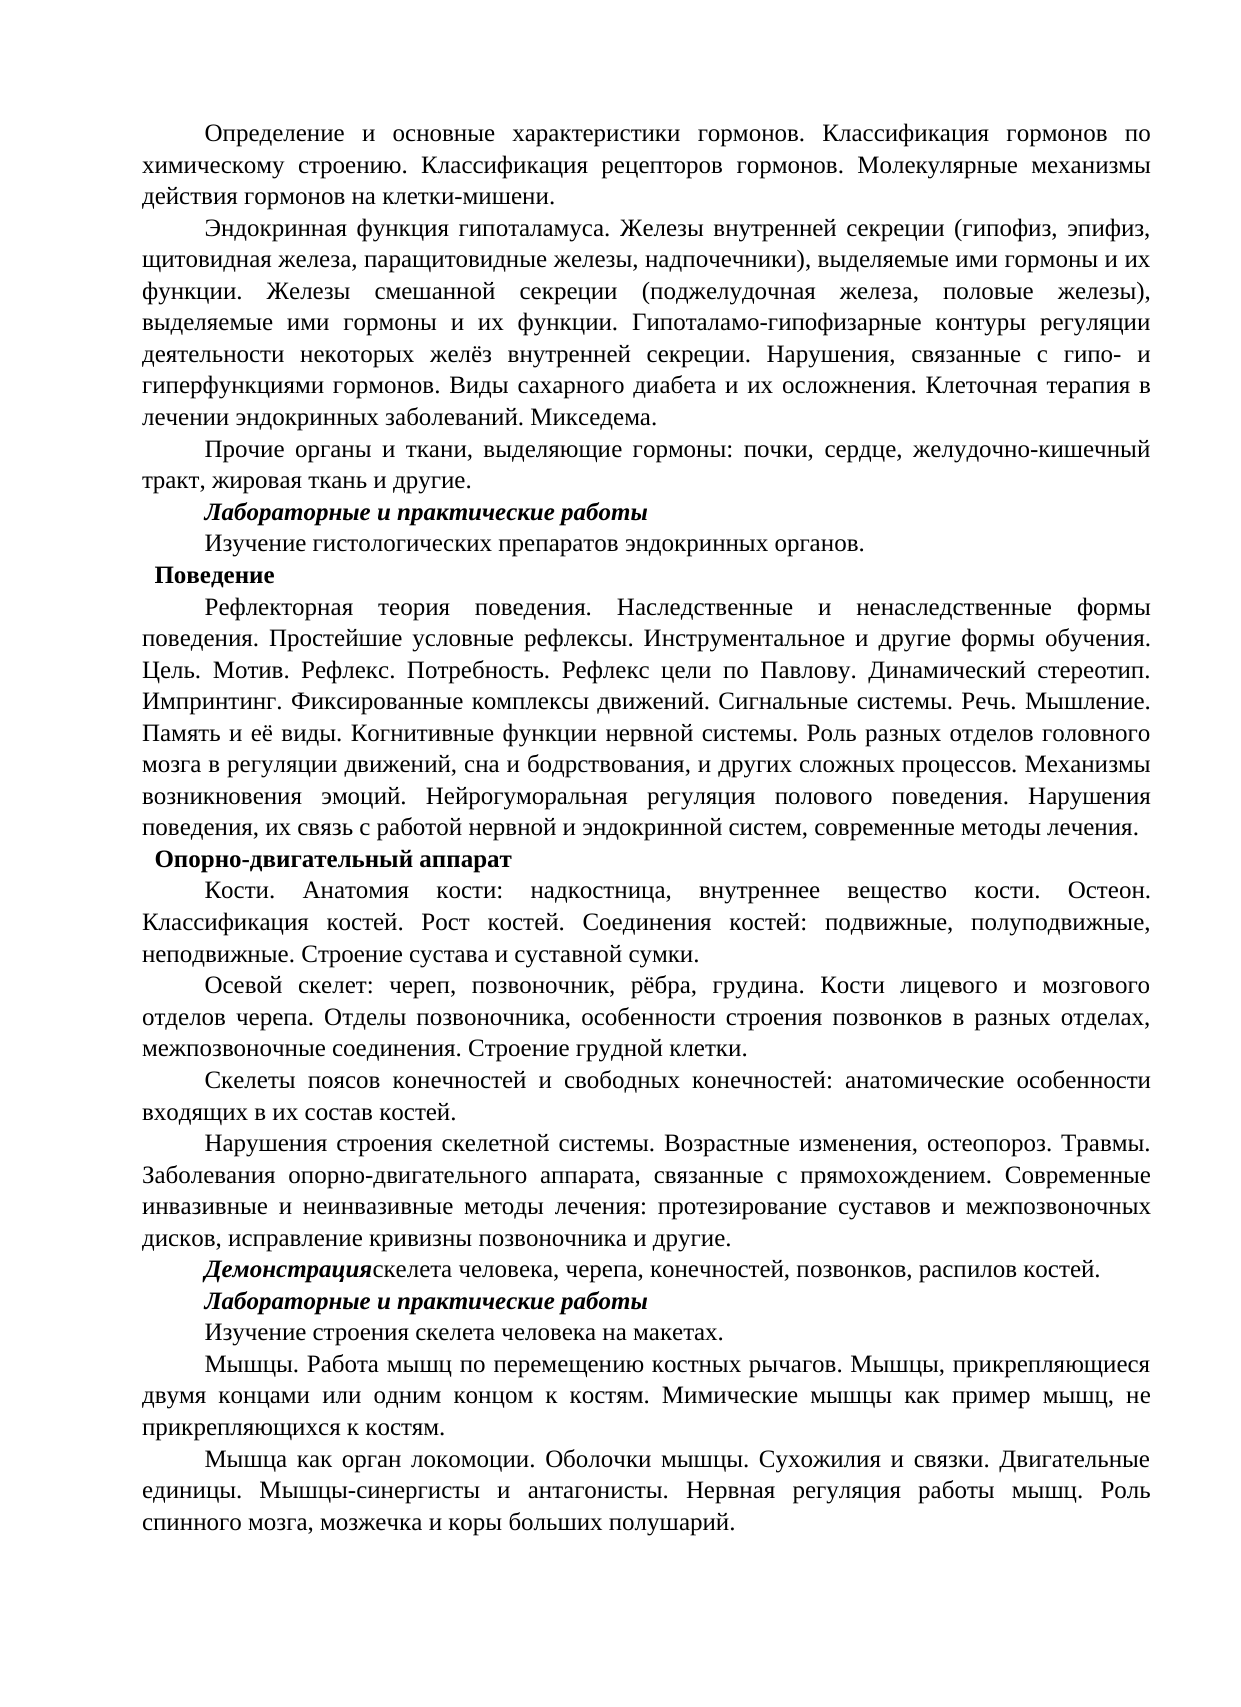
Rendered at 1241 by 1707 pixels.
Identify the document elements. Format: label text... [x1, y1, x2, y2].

text Изучение гистологических препаратов эндокринных органов. [142, 528, 1152, 557]
text Поведение [154, 560, 1152, 589]
text Мышцы. Работа мышц по перемещению костных рычагов. Мышцы, прикрепляющиеся двумя концами или одним концом к костям. Мимические мышцы как пример мышц, не прикрепляющихся к костям. [142, 1349, 1152, 1441]
text Прочие органы и ткани, выделяющие гормоны: почки, сердце, желудочно-кишечный тракт, жировая ткань и другие. [142, 434, 1152, 494]
text Изучение строения скелета человека на макетах. [142, 1317, 1152, 1346]
text Эндокринная функция гипоталамуса. Железы внутренней секреции (гипофиз, эпифиз, щитовидная железа, паращитовидные железы, надпочечники), выделяемые ими гормоны и их функции. Железы смешанной секреции (поджелудочная железа, половые железы), выделяемые ими гормоны и их функции. Гипоталамо-гипофизарные контуры регуляции деятельности некоторых желёз внутренней секреции. Нарушения, связанные с гипо- и гиперфункциями гормонов. Виды сахарного диабета и их осложнения. Клеточная терапия в лечении эндокринных заболеваний. Микседема. [142, 213, 1152, 431]
text Нарушения строения скелетной системы. Возрастные изменения, остеопороз. Травмы. Заболевания опорно-двигательного аппарата, связанные с прямохождением. Современные инвазивные и неинвазивные методы лечения: протезирование суставов и межпозвоночных дисков, исправление кривизны позвоночника и другие. [142, 1128, 1152, 1252]
text Осевой скелет: череп, позвоночник, рёбра, грудина. Кости лицевого и мозгового отделов черепа. Отделы позвоночника, особенности строения позвонков в разных отделах, межпозвоночные соединения. Строение грудной клетки. [142, 970, 1152, 1062]
text Опорно-двигательный аппарат [154, 844, 1152, 873]
text Мышца как орган локомоции. Оболочки мышцы. Сухожилия и связки. Двигательные единицы. Мышцы-синергисты и антагонисты. Нервная регуляция работы мышц. Роль спинного мозга, мозжечка и коры больших полушарий. [142, 1444, 1152, 1536]
text Рефлекторная теория поведения. Наследственные и ненаследственные формы поведения. Простейшие условные рефлексы. Инструментальное и другие формы обучения. Цель. Мотив. Рефлекс. Потребность. Рефлекс цели по Павлову. Динамический стереотип. Импринтинг. Фиксированные комплексы движений. Сигнальные системы. Речь. Мышление. Память и её виды. Когнитивные функции нервной системы. Роль разных отделов головного мозга в регуляции движений, сна и бодрствования, и других сложных процессов. Механизмы возникновения эмоций. Нейрогуморальная регуляция полового поведения. Нарушения поведения, их связь с работой нервной и эндокринной систем, современные методы лечения. [142, 592, 1152, 841]
text Кости. Анатомия кости: надкостница, внутреннее вещество кости. Остеон. Классификация костей. Рост костей. Соединения костей: подвижные, полуподвижные, неподвижные. Строение сустава и суставной сумки. [142, 876, 1152, 967]
text Лабораторные и практические работы [142, 497, 1152, 526]
text Демонстрацияскелета человека, черепа, конечностей, позвонков, распилов костей. [142, 1254, 1152, 1283]
text Определение и основные характеристики гормонов. Классификация гормонов по химическому строению. Классификация рецепторов гормонов. Молекулярные механизмы действия гормонов на клетки-мишени. [142, 118, 1152, 210]
text Лабораторные и практические работы [142, 1286, 1152, 1315]
text Скелеты поясов конечностей и свободных конечностей: анатомические особенности входящих в их состав костей. [142, 1065, 1152, 1125]
